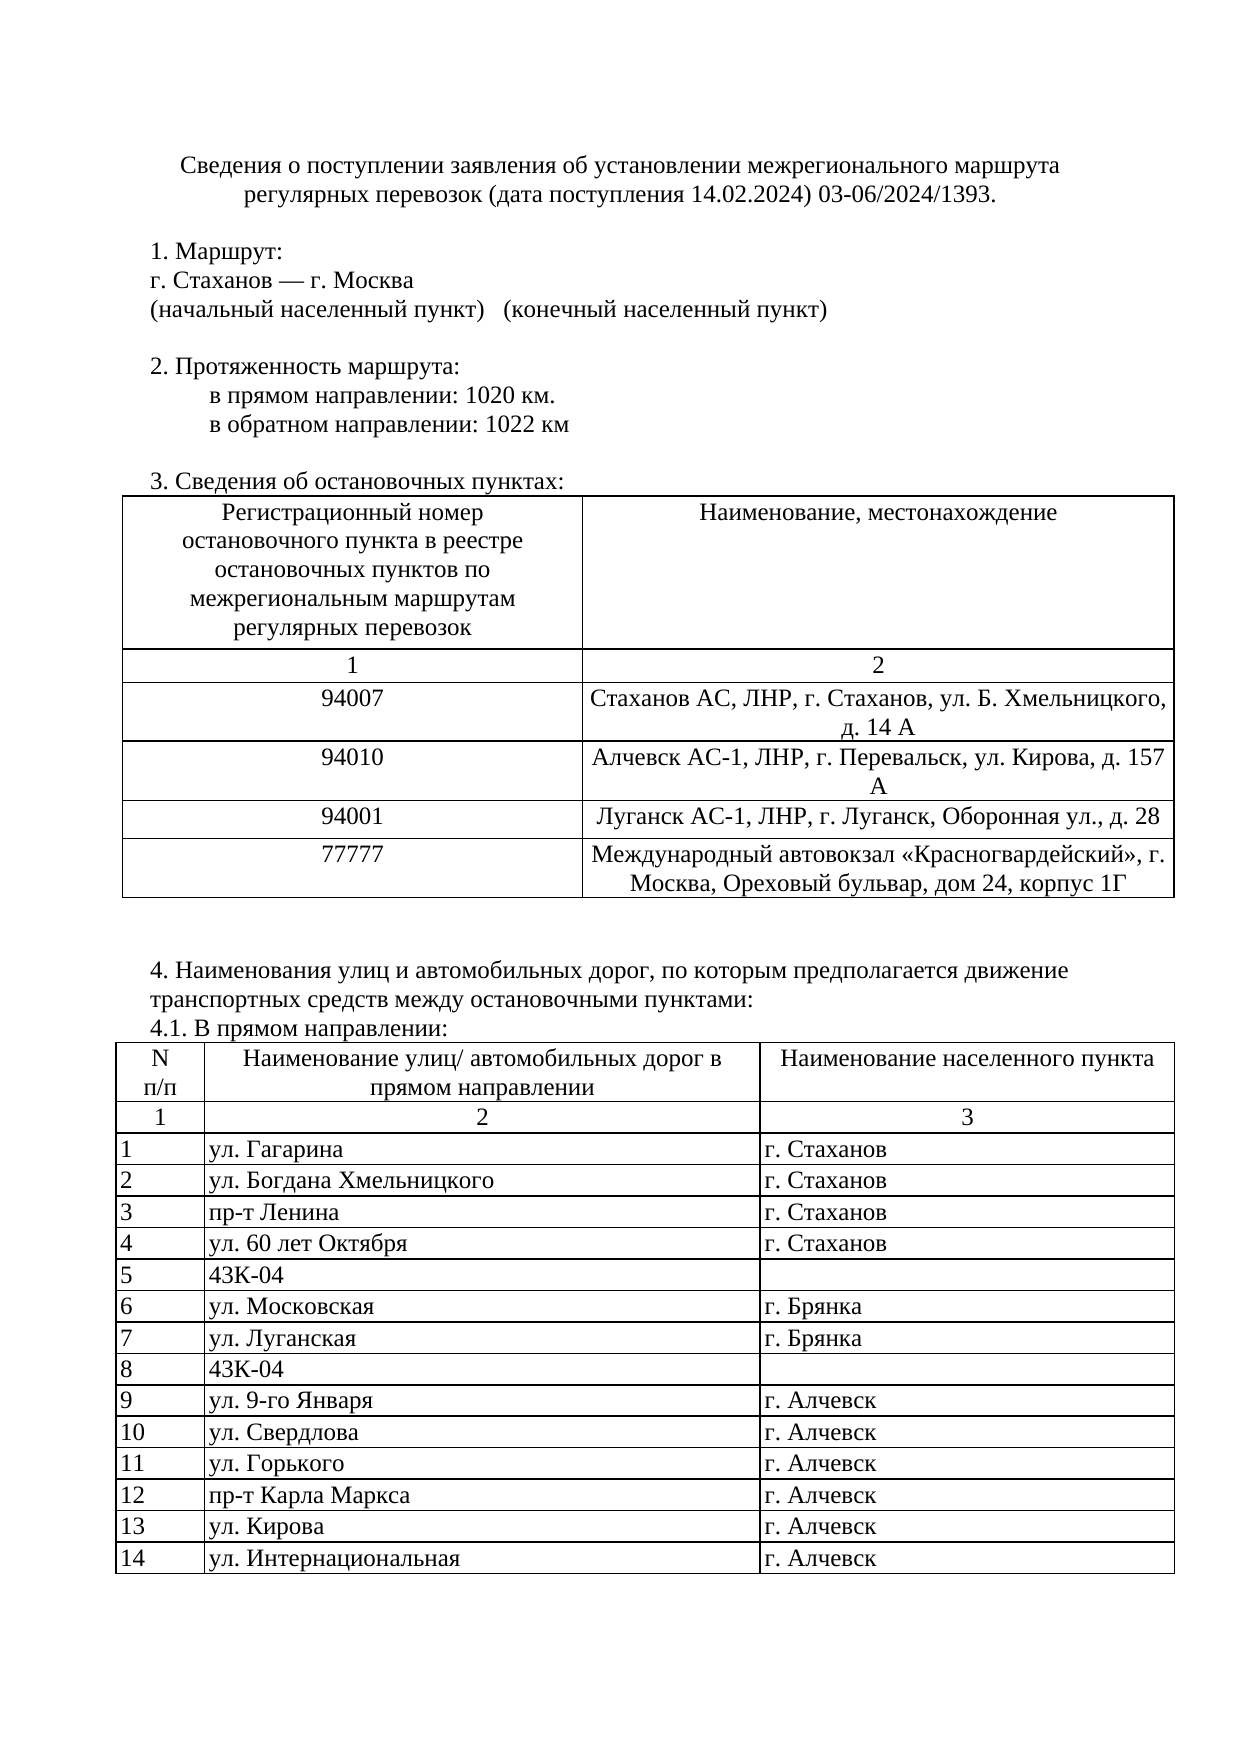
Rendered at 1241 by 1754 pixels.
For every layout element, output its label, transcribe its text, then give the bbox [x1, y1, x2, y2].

table_cell Луганск АС-1, ЛНР, г. Луганск, Оборонная ул., д. 28 [583, 801, 1173, 837]
table_cell 2 [205, 1102, 759, 1132]
table_cell г. Стаханов [761, 1134, 1174, 1164]
table_cell г. Алчевск [761, 1480, 1174, 1510]
text 2. Протяженность маршрута: [150, 351, 1090, 380]
text 3. Сведения об остановочных пунктах: [150, 466, 1090, 495]
table_cell Международный автовокзал «Красногвардейский», г. Москва, Ореховый бульвар, дом 24, корпус 1Г [583, 839, 1173, 896]
table_cell 9 [117, 1386, 204, 1415]
table_cell г. Стаханов [761, 1228, 1174, 1258]
table_cell пр-т Карла Маркса [205, 1480, 759, 1510]
table_cell 10 [117, 1417, 204, 1447]
table_cell 12 [117, 1480, 204, 1510]
table_cell ул. Луганская [205, 1323, 759, 1352]
table_cell 94001 [123, 801, 582, 837]
table_cell г. Алчевск [761, 1386, 1174, 1415]
table_cell ул. Московская [205, 1291, 759, 1321]
table_cell 94010 [123, 742, 582, 799]
table_cell ул. Интернациональная [205, 1543, 759, 1573]
table_header Наименование улиц/ автомобильных дорог в прямом направлении [205, 1043, 759, 1101]
table_cell г. Алчевск [761, 1417, 1174, 1447]
table_cell [761, 1354, 1174, 1384]
table_cell 43К-04 [205, 1354, 759, 1384]
table_cell ул. 9-го Января [205, 1386, 759, 1415]
text Сведения о поступлении заявления об установлении межрегионального маршрута регулярных перевозок (дата поступления 14.02.2024) 03-06/2024/1393. [150, 150, 1090, 207]
table_cell Алчевск АС-1, ЛНР, г. Перевальск, ул. Кирова, д. 157 А [583, 742, 1173, 799]
table_cell 2 [117, 1165, 204, 1195]
table_cell ул. Горького [205, 1448, 759, 1478]
table_cell 11 [117, 1448, 204, 1478]
table_cell г. Алчевск [761, 1448, 1174, 1478]
table_cell 1 [117, 1102, 204, 1132]
table_cell 3 [761, 1102, 1174, 1132]
table_cell 43К-04 [205, 1260, 759, 1289]
table_cell 4 [117, 1228, 204, 1258]
table_cell 8 [117, 1354, 204, 1384]
table_cell 13 [117, 1511, 204, 1541]
text в прямом направлении: 1020 км. [150, 380, 1090, 409]
table_cell 1 [117, 1134, 204, 1164]
table_cell г. Стаханов [761, 1197, 1174, 1227]
table_cell ул. Свердлова [205, 1417, 759, 1447]
table_cell Стаханов АС, ЛНР, г. Стаханов, ул. Б. Хмельницкого, д. 14 А [583, 683, 1173, 740]
text в обратном направлении: 1022 км [150, 409, 1090, 437]
text 4.1. В прямом направлении: [150, 1013, 1090, 1042]
table_cell пр-т Ленина [205, 1197, 759, 1227]
table_cell ул. Кирова [205, 1511, 759, 1541]
table_cell 5 [117, 1260, 204, 1289]
table_cell ул. Гагарина [205, 1134, 759, 1164]
table_cell ул. 60 лет Октября [205, 1228, 759, 1258]
table_cell 14 [117, 1543, 204, 1573]
table_cell г. Стаханов [761, 1165, 1174, 1195]
table_cell г. Алчевск [761, 1543, 1174, 1573]
text 4. Наименования улиц и автомобильных дорог, по которым предполагается движение транспортных средств между остановочными пунктами: [150, 956, 1090, 1013]
table_header Наименование, местонахождение [583, 497, 1173, 648]
table_cell 3 [117, 1197, 204, 1227]
table_cell 2 [583, 650, 1173, 681]
table_cell 7 [117, 1323, 204, 1352]
text 1. Маршрут: [150, 236, 1090, 265]
table_cell [761, 1260, 1174, 1289]
table_cell г. Брянка [761, 1291, 1174, 1321]
table_cell ул. Богдана Хмельницкого [205, 1165, 759, 1195]
table_cell г. Алчевск [761, 1511, 1174, 1541]
text (начальный населенный пункт) (конечный населенный пункт) [150, 294, 1090, 322]
table_cell г. Брянка [761, 1323, 1174, 1352]
table_header Наименование населенного пункта [761, 1043, 1174, 1101]
text г. Стаханов — г. Москва [150, 265, 1090, 294]
table_header Регистрационный номер остановочного пункта в реестре остановочных пунктов по межрегиональным маршрутам регулярных перевозок [123, 497, 582, 648]
table_cell 77777 [123, 839, 582, 896]
table_header N п/п [117, 1043, 204, 1101]
table_cell 1 [123, 650, 582, 681]
table_cell 94007 [123, 683, 582, 740]
table_cell 6 [117, 1291, 204, 1321]
